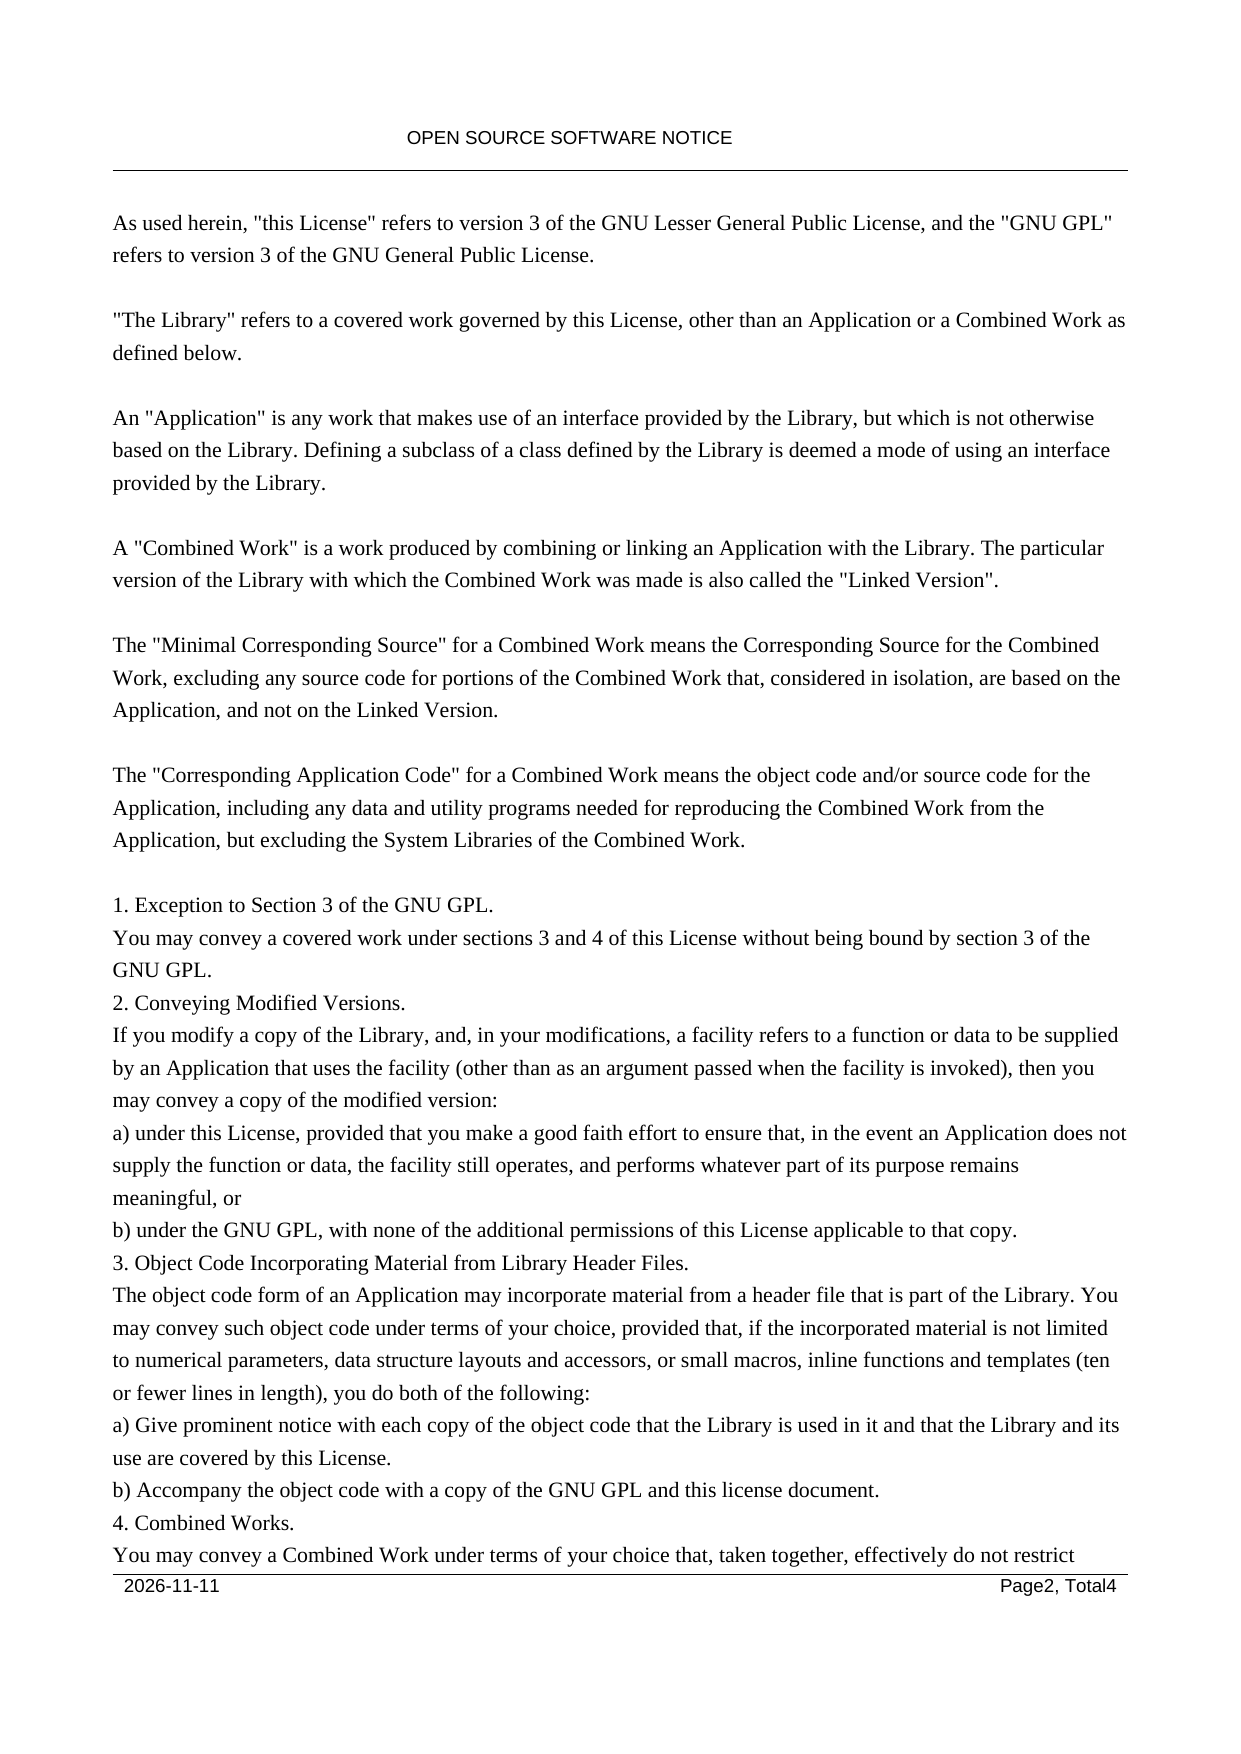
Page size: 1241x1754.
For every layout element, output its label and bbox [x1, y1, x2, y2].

text [112, 206, 1128, 1571]
